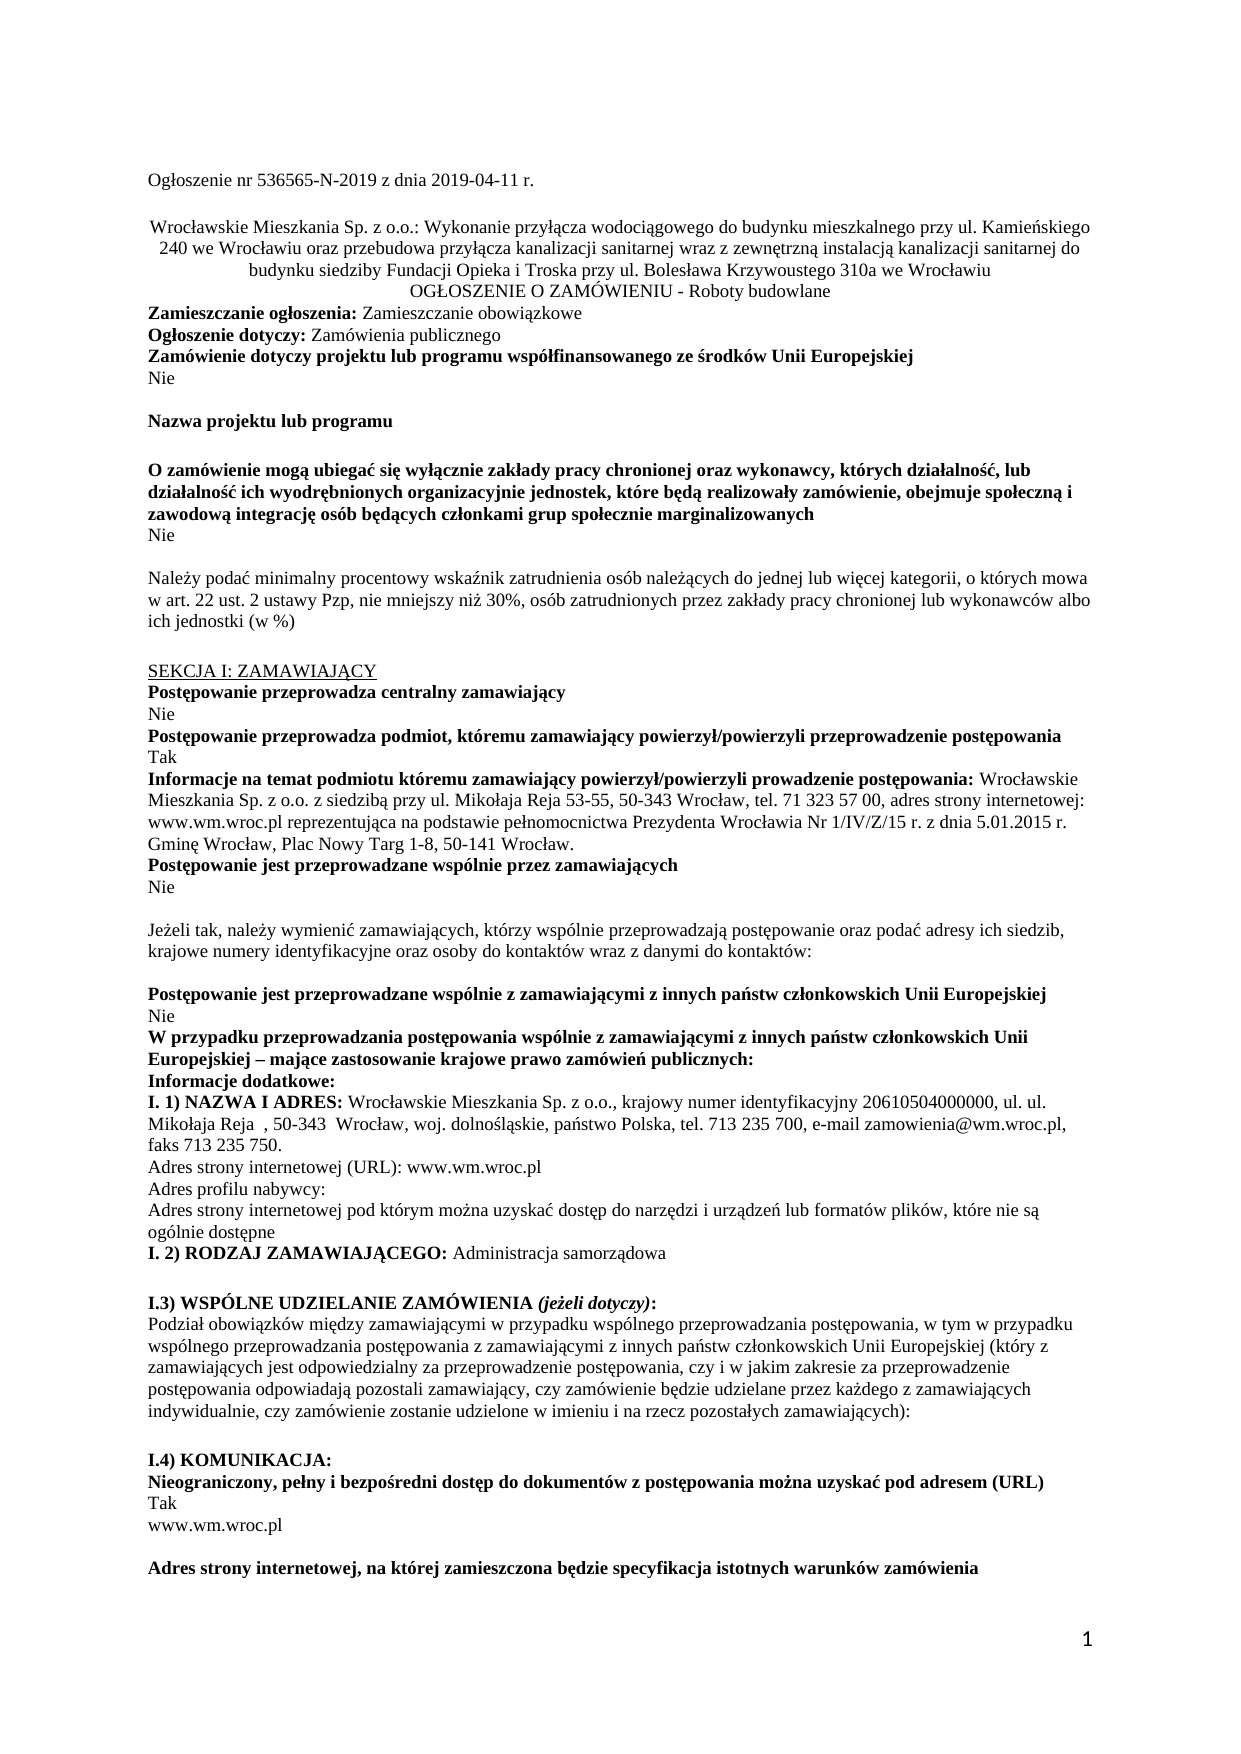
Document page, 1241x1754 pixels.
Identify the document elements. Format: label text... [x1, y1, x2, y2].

text W przypadku przeprowadzania postępowania wspólnie z zamawiającymi z innych państw członkowskich Unii Europejskiej – mające zastosowanie krajowe prawo zamówień publicznych: Informacje dodatkowe: [148, 1026, 1093, 1091]
text Ogłoszenie dotyczy: Zamówienia publicznego [148, 323, 1093, 345]
text Postępowanie przeprowadza centralny zamawiający [148, 681, 1093, 703]
text Nazwa projektu lub programu [148, 388, 1093, 459]
text Nie [148, 524, 1093, 546]
text Nie [148, 1005, 1093, 1026]
text O zamówienie mogą ubiegać się wyłącznie zakłady pracy chronionej oraz wykonawcy, których działalność, lub działalność ich wyodrębnionych organizacyjnie jednostek, które będą realizowały zamówienie, obejmuje społeczną i zawodową integrację osób będących członkami grup społecznie marginalizowanych [148, 459, 1093, 524]
text Wrocławskie Mieszkania Sp. z o.o.: Wykonanie przyłącza wodociągowego do budynku mieszkalnego przy ul. Kamieńskiego 240 we Wrocławiu oraz przebudowa przyłącza kanalizacji sanitarnej wraz z zewnętrzną instalacją kanalizacji sanitarnej do budynku siedziby Fundacji Opieka i Troska przy ul. Bolesława Krzywoustego 310a we Wrocławiu OGŁOSZENIE O ZAMÓWIENIU - Roboty budowlane [148, 216, 1093, 302]
text Nie [148, 703, 1093, 724]
text Postępowanie przeprowadza podmiot, któremu zamawiający powierzył/powierzyli przeprowadzenie postępowania [148, 724, 1093, 746]
text Nie [148, 367, 1093, 388]
text Tak [148, 746, 1093, 768]
text I.3) WSPÓLNE UDZIELANIE ZAMÓWIENIA (jeżeli dotyczy): [148, 1292, 1093, 1313]
text I. 1) NAZWA I ADRES: Wrocławskie Mieszkania Sp. z o.o., krajowy numer identyfikacyjny 20610504000000, ul. ul. Mikołaja Reja , 50-343 Wrocław, woj. dolnośląskie, państwo Polska, tel. 713 235 700, e-mail zamowienia@wm.wroc.pl, faks 713 235 750. Adres strony internetowej (URL): www.wm.wroc.pl Adres profilu nabywcy: Adres strony internetowej pod którym można uzyskać dostęp do narzędzi i urządzeń lub formatów plików, które nie są ogólnie dostępne [148, 1091, 1093, 1242]
text SEKCJA I: ZAMAWIAJĄCY [148, 660, 1093, 681]
text Informacje na temat podmiotu któremu zamawiający powierzył/powierzyli prowadzenie postępowania: Wrocławskie Mieszkania Sp. z o.o. z siedzibą przy ul. Mikołaja Reja 53-55, 50-343 Wrocław, tel. 71 323 57 00, adres strony internetowej: www.wm.wroc.pl reprezentująca na podstawie pełnomocnictwa Prezydenta Wrocławia Nr 1/IV/Z/15 r. z dnia 5.01.2015 r. Gminę Wrocław, Plac Nowy Targ 1-8, 50-141 Wrocław. Postępowanie jest przeprowadzane wspólnie przez zamawiających [148, 768, 1093, 876]
text Ogłoszenie nr 536565-N-2019 z dnia 2019-04-11 r. [148, 148, 1093, 191]
text Należy podać minimalny procentowy wskaźnik zatrudnienia osób należących do jednej lub więcej kategorii, o których mowa w art. 22 ust. 2 ustawy Pzp, nie mniejszy niż 30%, osób zatrudnionych przez zakłady pracy chronionej lub wykonawców albo ich jednostki (w %) [148, 546, 1093, 660]
text Jeżeli tak, należy wymienić zamawiających, którzy wspólnie przeprowadzają postępowanie oraz podać adresy ich siedzib, krajowe numery identyfikacyjne oraz osoby do kontaktów wraz z danymi do kontaktów: Postępowanie jest przeprowadzane wspólnie z zamawiającymi z innych państw członkowskich Unii Europejskiej [148, 897, 1093, 1005]
text Nie [148, 876, 1093, 897]
text Zamówienie dotyczy projektu lub programu współfinansowanego ze środków Unii Europejskiej [148, 345, 1093, 367]
text Adres strony internetowej, na której zamieszczona będzie specyfikacja istotnych warunków zamówienia [148, 1535, 1093, 1578]
text Tak www.wm.wroc.pl [148, 1492, 1093, 1535]
text I. 2) RODZAJ ZAMAWIAJĄCEGO: Administracja samorządowa [148, 1242, 1093, 1292]
text Zamieszczanie ogłoszenia: Zamieszczanie obowiązkowe [148, 302, 1093, 323]
text I.4) KOMUNIKACJA: Nieograniczony, pełny i bezpośredni dostęp do dokumentów z postępowania można uzyskać pod adresem (URL) [148, 1449, 1093, 1492]
text Podział obowiązków między zamawiającymi w przypadku wspólnego przeprowadzania postępowania, w tym w przypadku wspólnego przeprowadzania postępowania z zamawiającymi z innych państw członkowskich Unii Europejskiej (który z zamawiających jest odpowiedzialny za przeprowadzenie postępowania, czy i w jakim zakresie za przeprowadzenie postępowania odpowiadają pozostali zamawiający, czy zamówienie będzie udzielane przez każdego z zamawiających indywidualnie, czy zamówienie zostanie udzielone w imieniu i na rzecz pozostałych zamawiających): [148, 1313, 1093, 1449]
